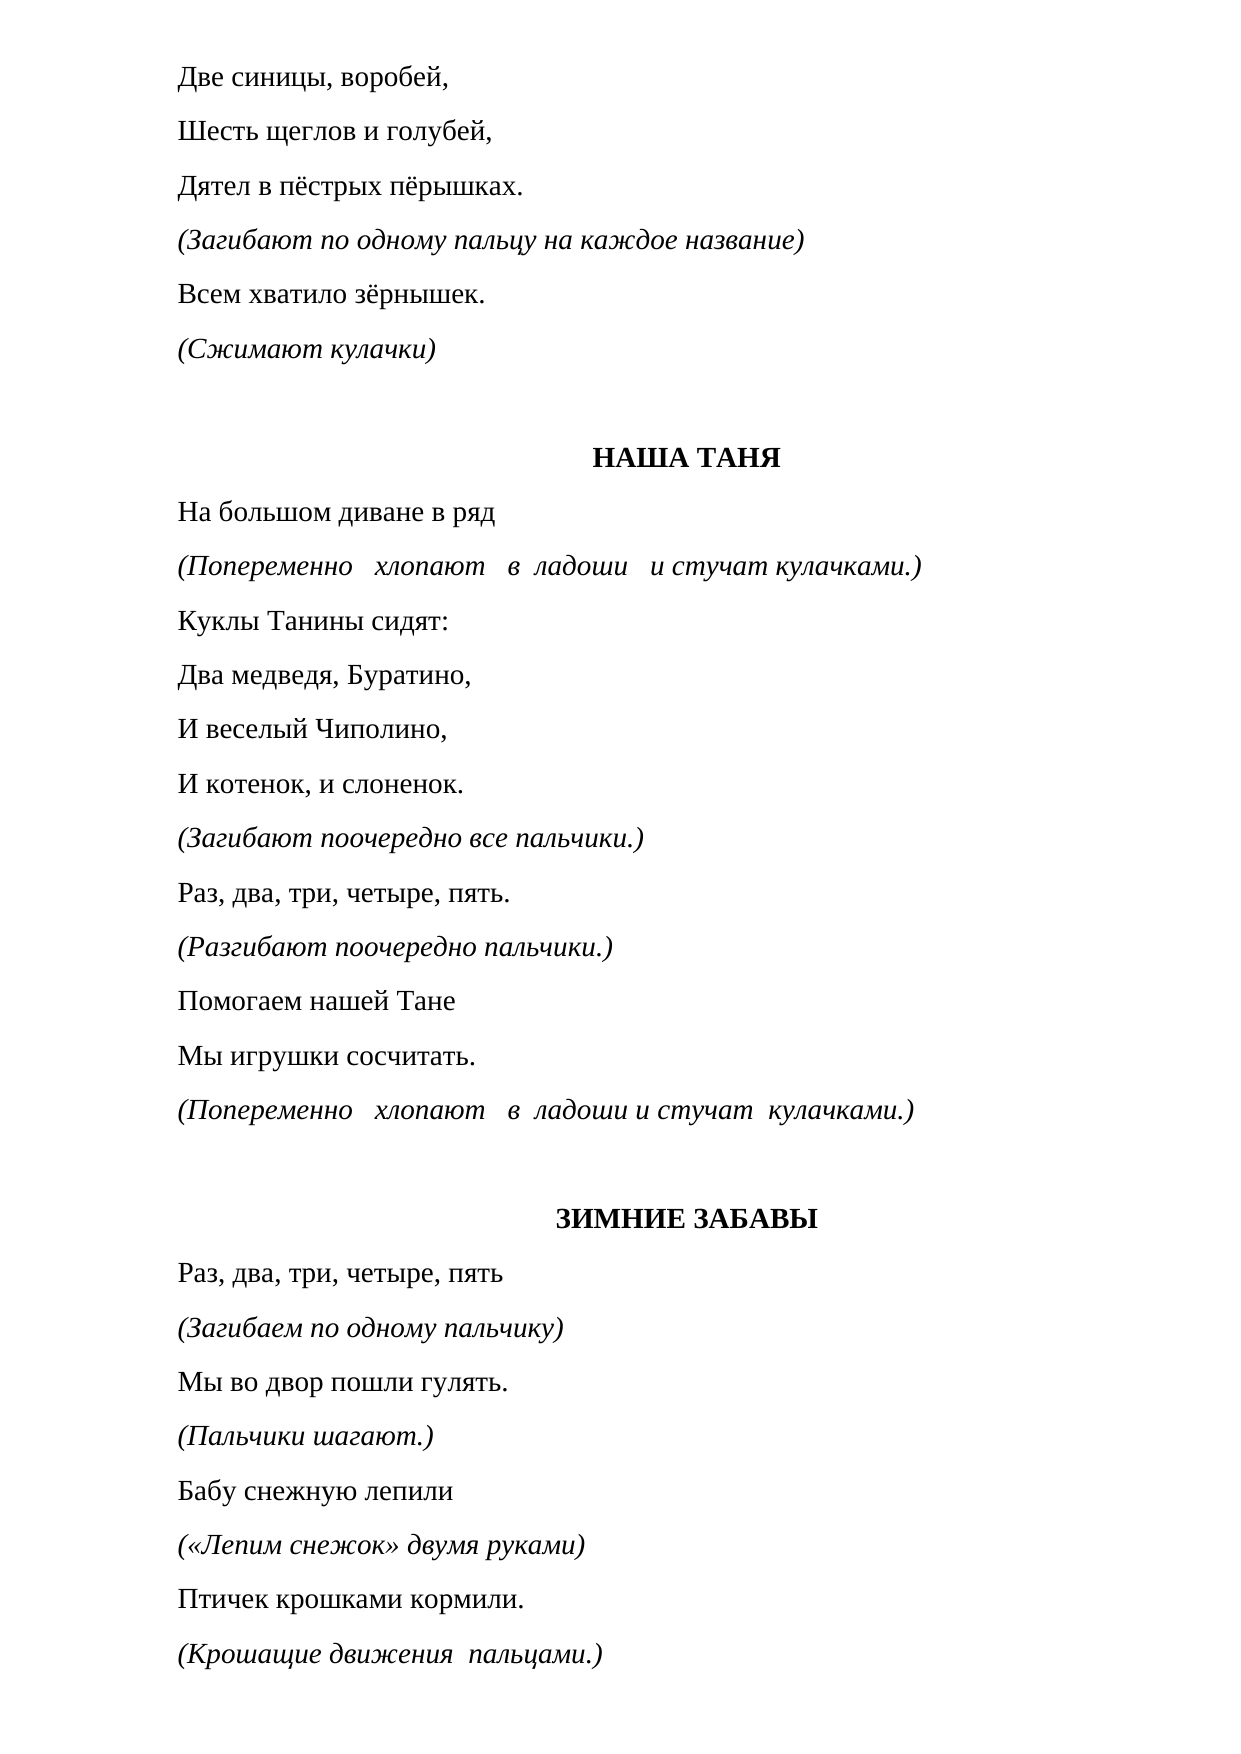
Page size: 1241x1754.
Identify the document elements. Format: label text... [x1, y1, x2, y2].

text Куклы Танины сидят: [177, 603, 1196, 636]
text (Загибают по одному пальцу на каждое название) [177, 222, 1196, 256]
text На большом диване в ряд [177, 494, 1196, 528]
text И веселый Чиполино, [177, 712, 1196, 745]
text Мы во двор пошли гулять. [177, 1364, 1196, 1398]
text Дятел в пёстрых пёрышках. [177, 168, 1196, 201]
text Бабу снежную лепили [177, 1473, 1196, 1506]
text Мы игрушки сосчитать. [177, 1038, 1196, 1071]
text (Разгибают поочередно пальчики.) [177, 929, 1196, 963]
text Два медведя, Буратино, [177, 657, 1196, 691]
text Помогаем нашей Тане [177, 983, 1196, 1017]
text Две синицы, воробей, [177, 59, 1196, 93]
text Птичек крошками кормили. [177, 1582, 1196, 1615]
text (Загибаем по одному пальчику) [177, 1310, 1196, 1343]
text (Попеременно хлопают в ладоши и стучат кулачками.) [177, 548, 1196, 582]
text (Попеременно хлопают в ладоши и стучат кулачками.) [177, 1092, 1196, 1126]
text НАША ТАНЯ [177, 440, 1196, 473]
text («Лепим снежок» двумя руками) [177, 1527, 1196, 1561]
text Шесть щеглов и голубей, [177, 113, 1196, 147]
text (Крошащие движения пальцами.) [177, 1636, 1196, 1669]
text Всем хватило зёрнышек. [177, 277, 1196, 310]
text ЗИМНИЕ ЗАБАВЫ [177, 1201, 1196, 1234]
text Раз, два, три, четыре, пять. [177, 875, 1196, 908]
text Раз, два, три, четыре, пять [177, 1255, 1196, 1289]
text (Сжимают кулачки) [177, 331, 1196, 364]
text (Загибают поочередно все пальчики.) [177, 820, 1196, 854]
text (Пальчики шагают.) [177, 1418, 1196, 1452]
text И котенок, и слоненок. [177, 766, 1196, 799]
